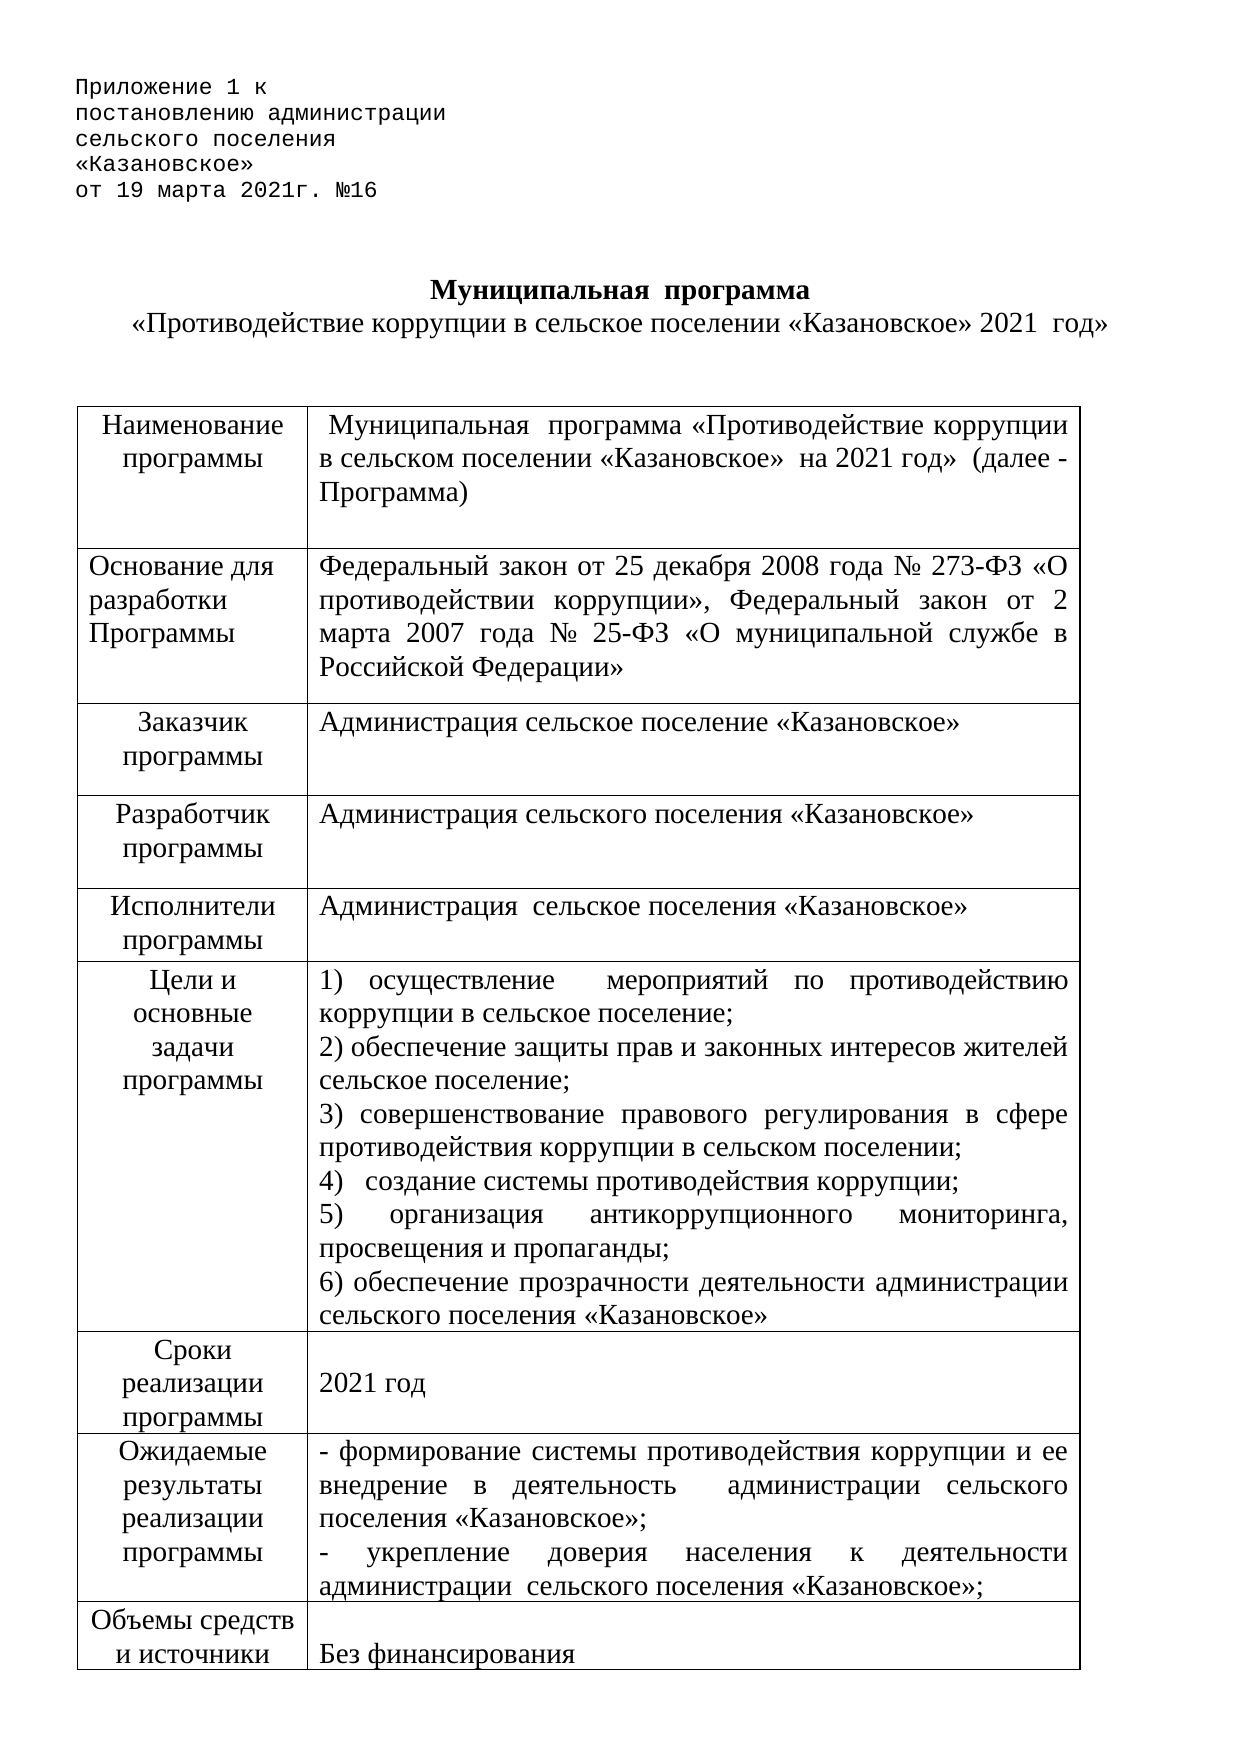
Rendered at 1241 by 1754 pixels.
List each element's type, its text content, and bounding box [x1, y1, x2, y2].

text от 19 марта 2021г. №16 [75, 179, 1165, 205]
text сельского поселения [75, 127, 1165, 153]
table_cell Основание для разработки Программы [78, 549, 307, 703]
text «Противодействие коррупции в сельское поселении «Казановское» 2021 год» [75, 305, 1165, 339]
table_cell 1) осуществление мероприятий по противодействию коррупции в сельское поселение; 2) обеспечение защиты прав и законных интересов жителей сельское поселение; 3) совершенствование правового регулирования в сфере противодействия коррупции в сельском поселении; 4) создание системы противодействия коррупции; 5) организация антикоррупционного мониторинга, просвещения и пропаганды; 6) обеспечение прозрачности деятельности администрации сельского поселения «Казановское» [308, 962, 1079, 1331]
table_cell Сроки реализации программы [78, 1332, 307, 1432]
table_cell Администрация сельское поселение «Казановское» [308, 704, 1079, 795]
table_cell Заказчик программы [78, 704, 307, 795]
table_cell 2021 год [308, 1332, 1079, 1432]
table_header Наименование программы [78, 407, 307, 547]
table_cell Исполнители программы [78, 889, 307, 961]
text Муниципальная программа [75, 272, 1165, 305]
text постановлению администрации [75, 101, 1165, 127]
table_cell Разработчик программы [78, 796, 307, 887]
table_cell Ожидаемые результаты реализации программы [78, 1434, 307, 1601]
table_cell Цели и основные задачи программы [78, 962, 307, 1331]
table_cell Администрация сельского поселения «Казановское» [308, 796, 1079, 887]
table_cell - формирование системы противодействия коррупции и ее внедрение в деятельность администрации сельского поселения «Казановское»; - укрепление доверия населения к деятельности администрации сельского поселения «Казановское»; [308, 1434, 1079, 1601]
text Приложение 1 к [75, 75, 1165, 101]
text «Казановское» [75, 153, 1165, 179]
table_cell Без финансирования [308, 1602, 1079, 1669]
table_header Муниципальная программа «Противодействие коррупции в сельском поселении «Казановское» на 2021 год» (далее - Программа) [308, 407, 1079, 547]
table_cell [78, 1602, 307, 1669]
table_cell Федеральный закон от 25 декабря 2008 года № 273-ФЗ «О противодействии коррупции», Федеральный закон от 2 марта 2007 года № 25-ФЗ «О муниципальной службе в Российской Федерации» [308, 549, 1079, 703]
table_cell Администрация сельское поселения «Казановское» [308, 889, 1079, 961]
